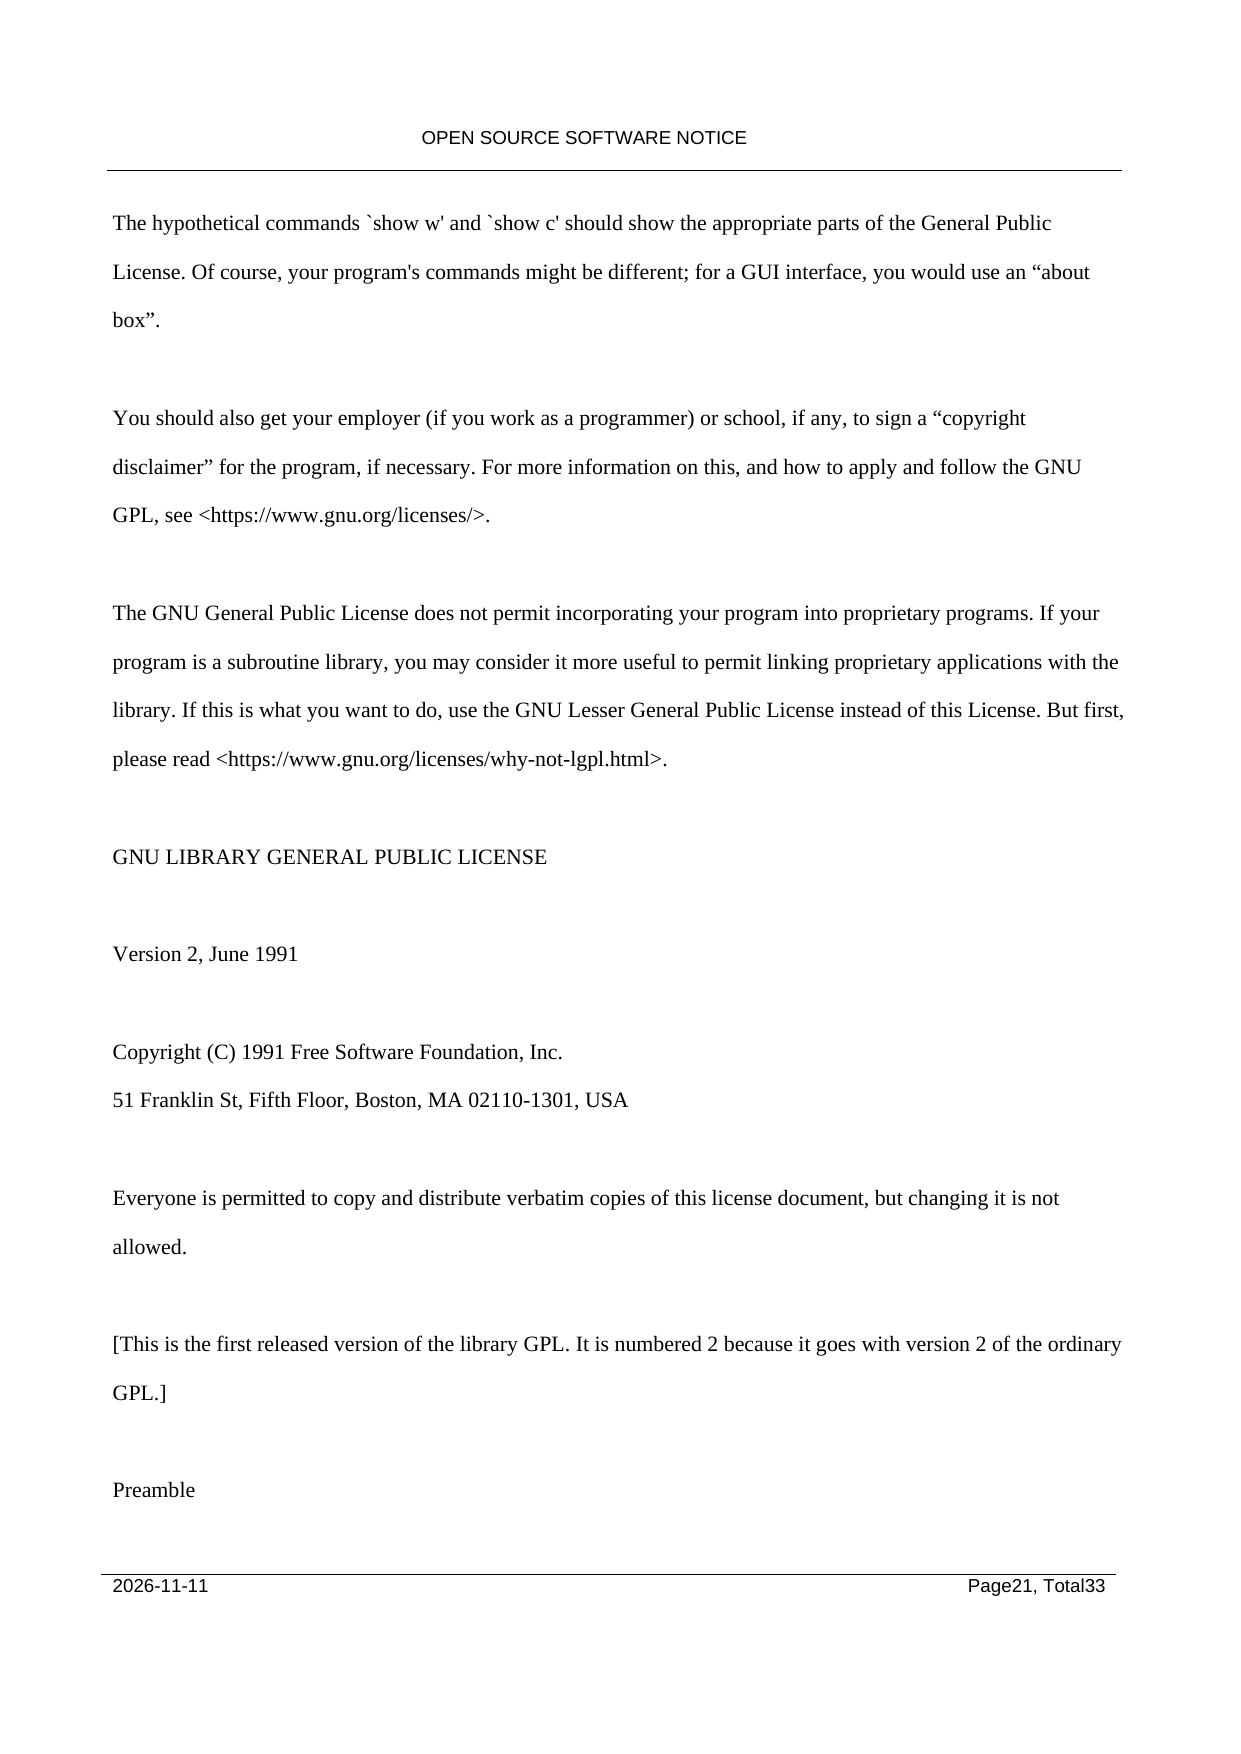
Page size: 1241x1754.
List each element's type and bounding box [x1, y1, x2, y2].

text [112, 206, 1128, 1506]
